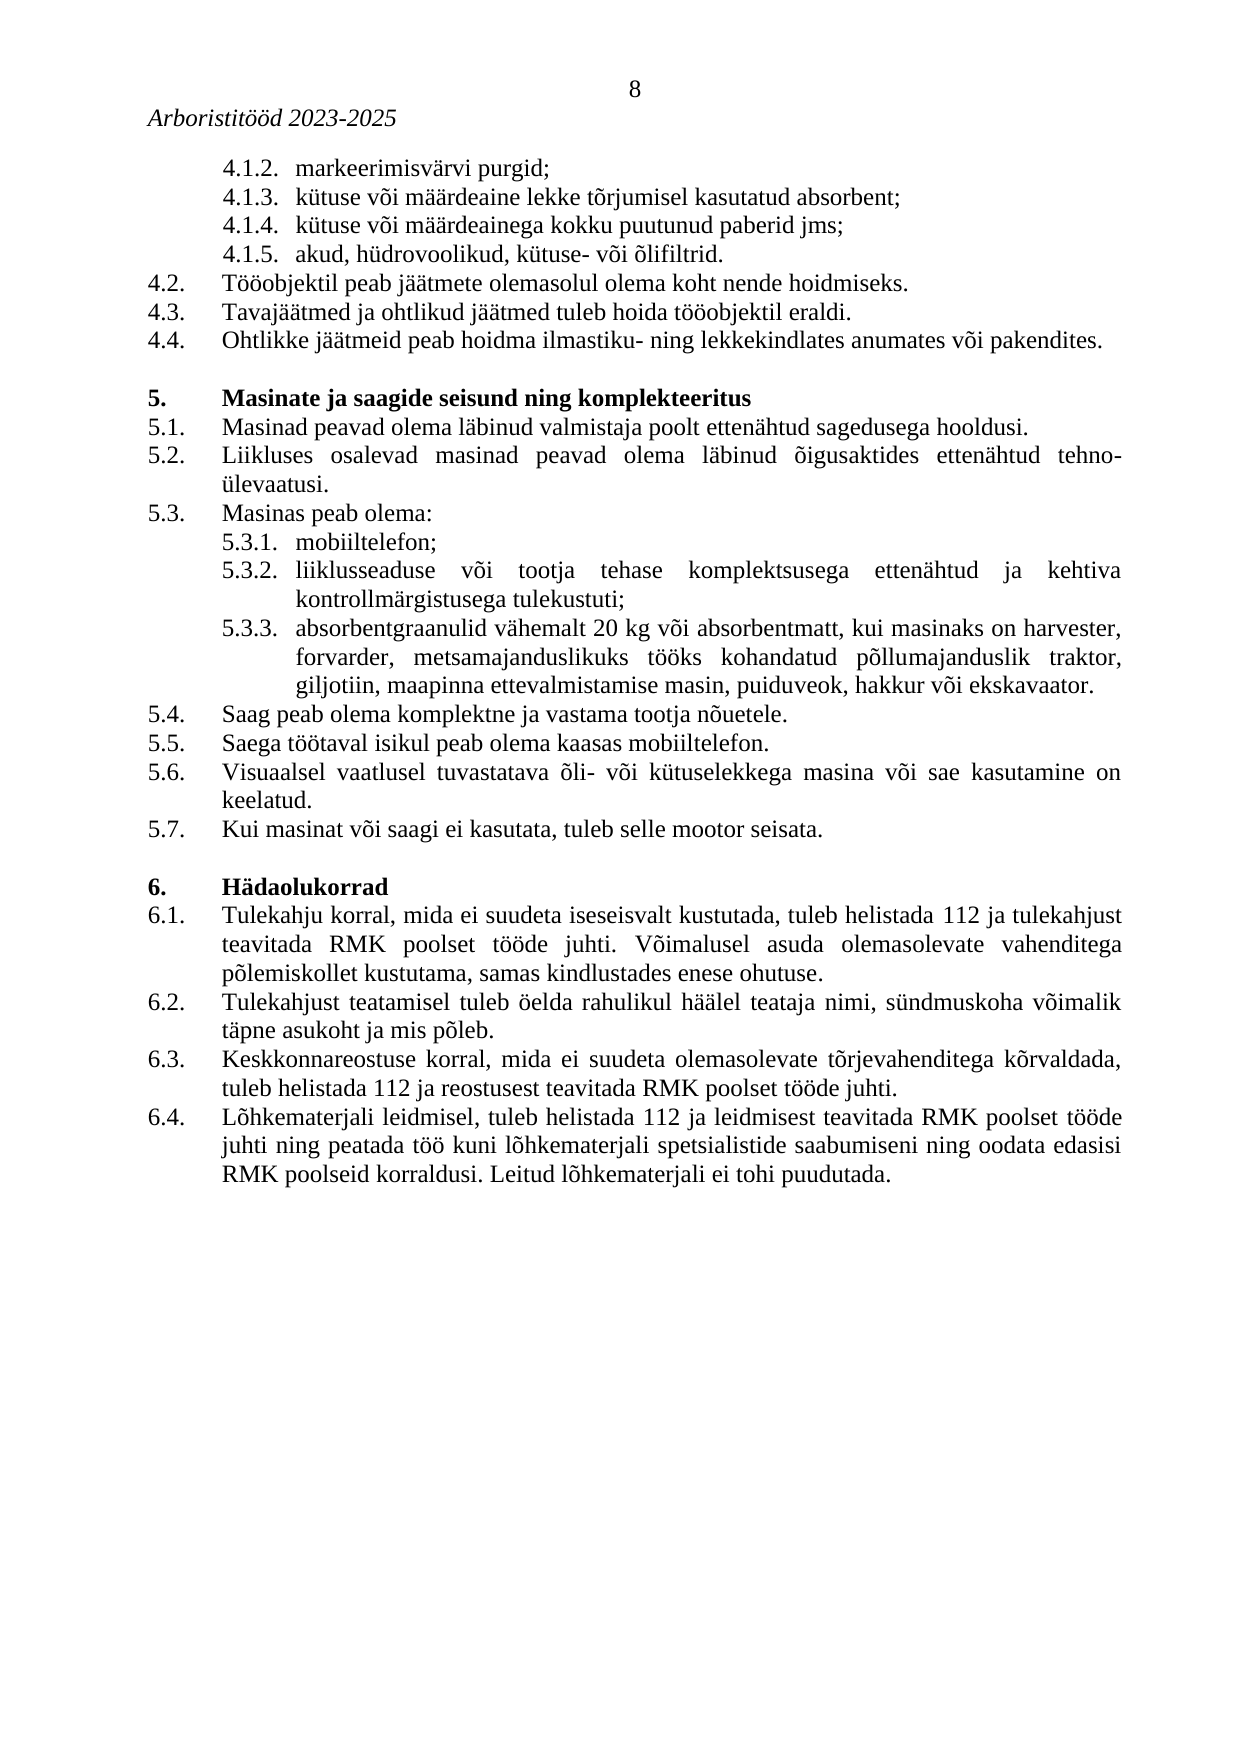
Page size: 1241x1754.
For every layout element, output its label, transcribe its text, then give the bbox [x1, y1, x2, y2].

list kütuse või määrdeaine lekke tõrjumisel kasutatud absorbent; [223, 182, 1122, 210]
list Masinate ja saagide seisund ning komplekteeritus [148, 383, 1122, 412]
list Visuaalsel vaatlusel tuvastatava õli- või kütuselekkega masina või sae kasutamine on keelatud. [148, 757, 1122, 814]
list Masinad peavad olema läbinud valmistaja poolt ettenähtud sagedusega hooldusi. [148, 412, 1122, 440]
list Tööobjektil peab jäätmete olemasolul olema koht nende hoidmiseks. [148, 268, 1122, 297]
list Hädaolukorrad [148, 872, 1122, 900]
list mobiiltelefon; [222, 527, 1122, 555]
list Lõhkematerjali leidmisel, tuleb helistada 112 ja leidmisest teavitada RMK poolset tööde juhti ning peatada töö kuni lõhkematerjali spetsialistide saabumiseni ning oodata edasisi RMK poolseid korraldusi. Leitud lõhkematerjali ei tohi puudutada. [148, 1102, 1122, 1188]
list Saag peab olema komplektne ja vastama tootja nõuetele. [148, 699, 1122, 728]
list Keskkonnareostuse korral, mida ei suudeta olemasolevate tõrjevahenditega kõrvaldada, tuleb helistada 112 ja reostusest teavitada RMK poolset tööde juhti. [148, 1044, 1122, 1102]
list Masinas peab olema: [148, 498, 1122, 527]
list Liikluses osalevad masinad peavad olema läbinud õigusaktides ettenähtud tehnoülevaatusi. [148, 440, 1122, 498]
list Kui masinat või saagi ei kasutata, tuleb selle mootor seisata. [148, 814, 1122, 843]
list Tavajäätmed ja ohtlikud jäätmed tuleb hoida tööobjektil eraldi. [148, 297, 1122, 325]
list Ohtlikke jäätmeid peab hoidma ilmastiku- ning lekkekindlates anumates või pakendites. [148, 325, 1122, 354]
list liiklusseaduse või tootja tehase komplektsusega ettenähtud ja kehtiva kontrollmärgistusega tulekustuti; [222, 555, 1122, 613]
list absorbentgraanulid vähemalt 20 kg või absorbentmatt, kui masinaks on harvester, forvarder, metsamajanduslikuks tööks kohandatud põllumajanduslik traktor, giljotiin, maapinna ettevalmistamise masin, puiduveok, hakkur või ekskavaator. [222, 613, 1122, 699]
list Tulekahjust teatamisel tuleb öelda rahulikul häälel teataja nimi, sündmuskoha võimalik täpne asukoht ja mis põleb. [148, 987, 1122, 1044]
list kütuse või määrdeainega kokku puutunud paberid jms; [223, 210, 1122, 239]
list markeerimisvärvi purgid; [223, 153, 1122, 182]
list Tulekahju korral, mida ei suudeta iseseisvalt kustutada, tuleb helistada 112 ja tulekahjust teavitada RMK poolset tööde juhti. Võimalusel asuda olemasolevate vahenditega põlemiskollet kustutama, samas kindlustades enese ohutuse. [148, 900, 1122, 987]
list Saega töötaval isikul peab olema kaasas mobiiltelefon. [148, 728, 1122, 757]
list akud, hüdrovoolikud, kütuse- või õlifiltrid. [223, 239, 1122, 268]
